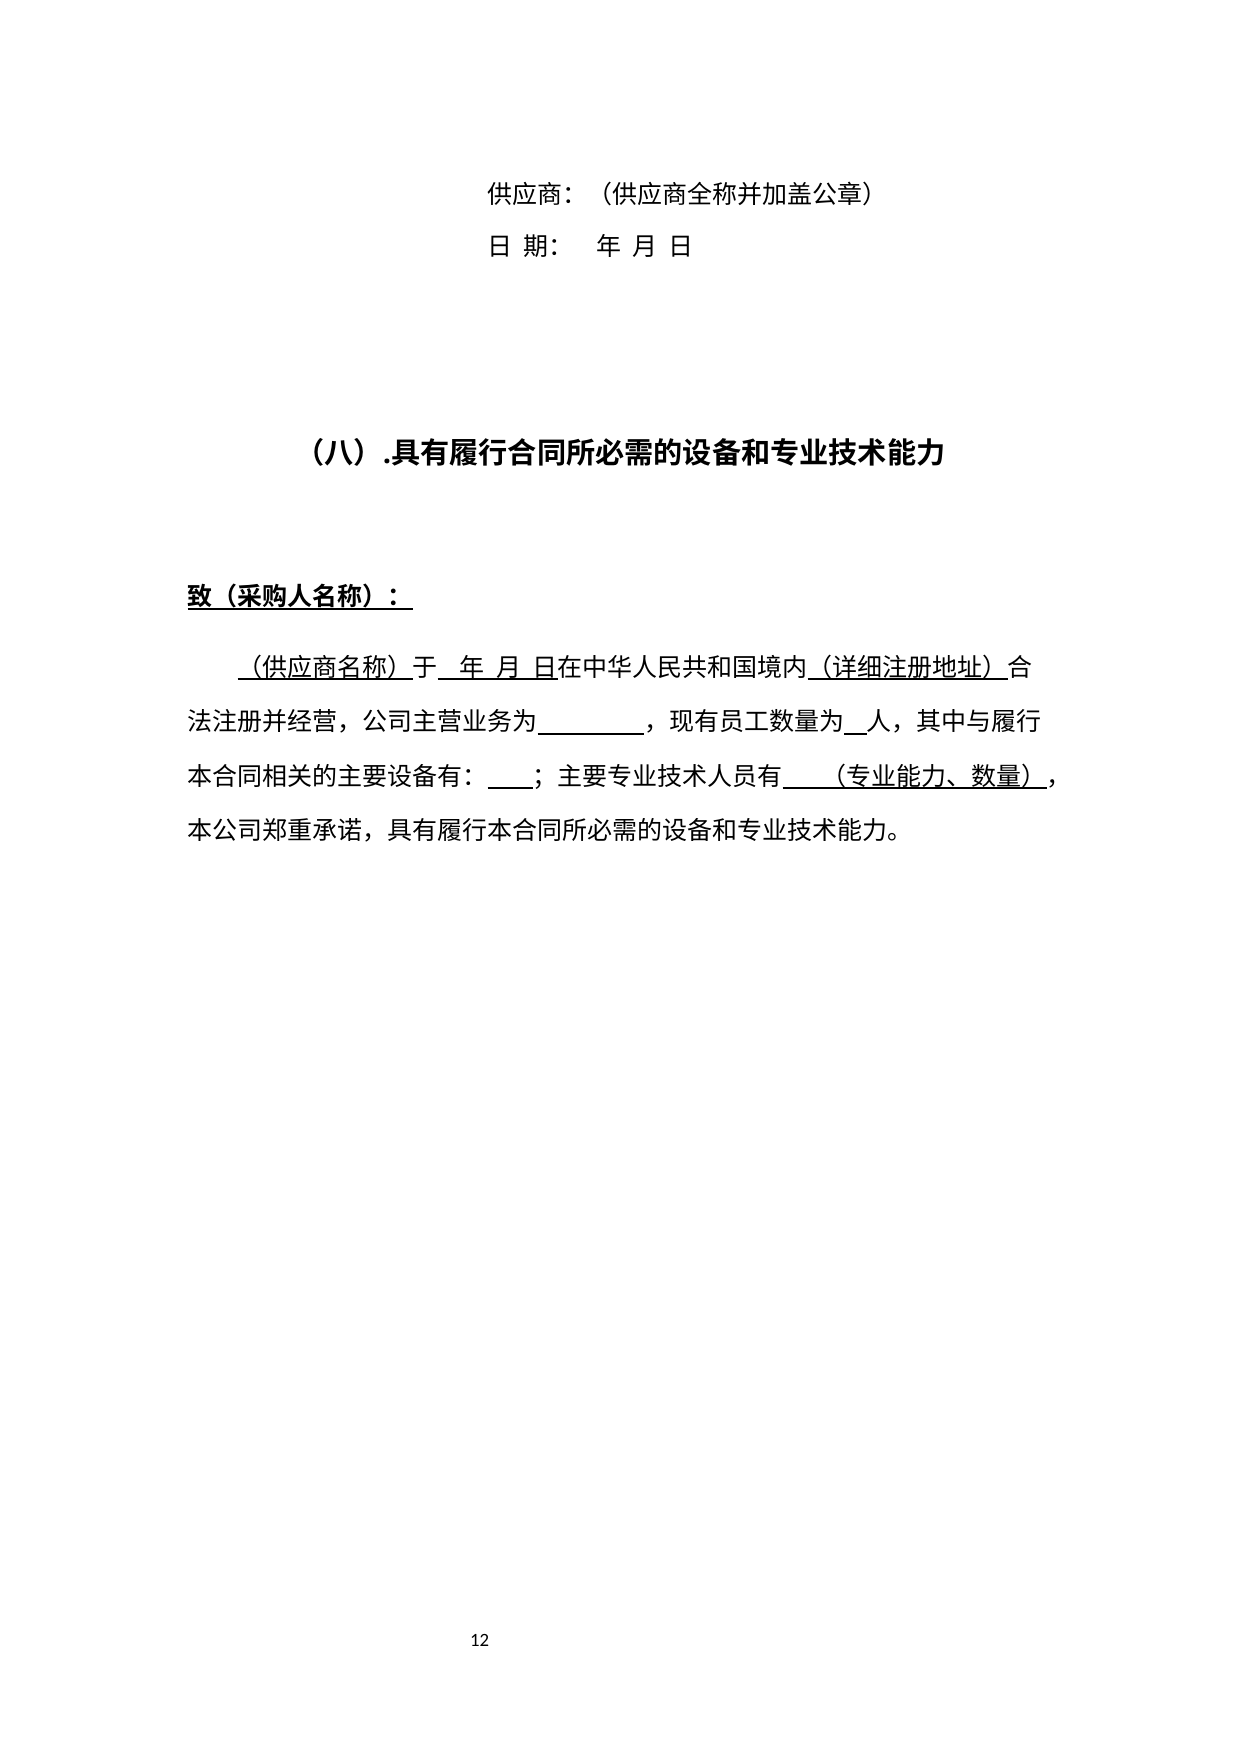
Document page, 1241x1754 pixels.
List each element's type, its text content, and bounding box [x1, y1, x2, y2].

text 日 期： 年 月 日 [187, 214, 1053, 266]
text 供应商：（供应商全称并加盖公章） [187, 162, 1053, 214]
text （八）.具有履行合同所必需的设备和专业技术能力 [187, 430, 1053, 472]
text （供应商名称）于 年 月 日在中华人民共和国境内（详细注册地址）合法注册并经营，公司主营业务为 ，现有员工数量为 人，其中与履行本合同相关的主要设备有： ；主要专业技术人员有 （专业能力、数量），本公司郑重承诺，具有履行本合同所必需的设备和专业技术能力。 [187, 647, 1053, 847]
text 致（采购人名称）： [187, 577, 1053, 613]
